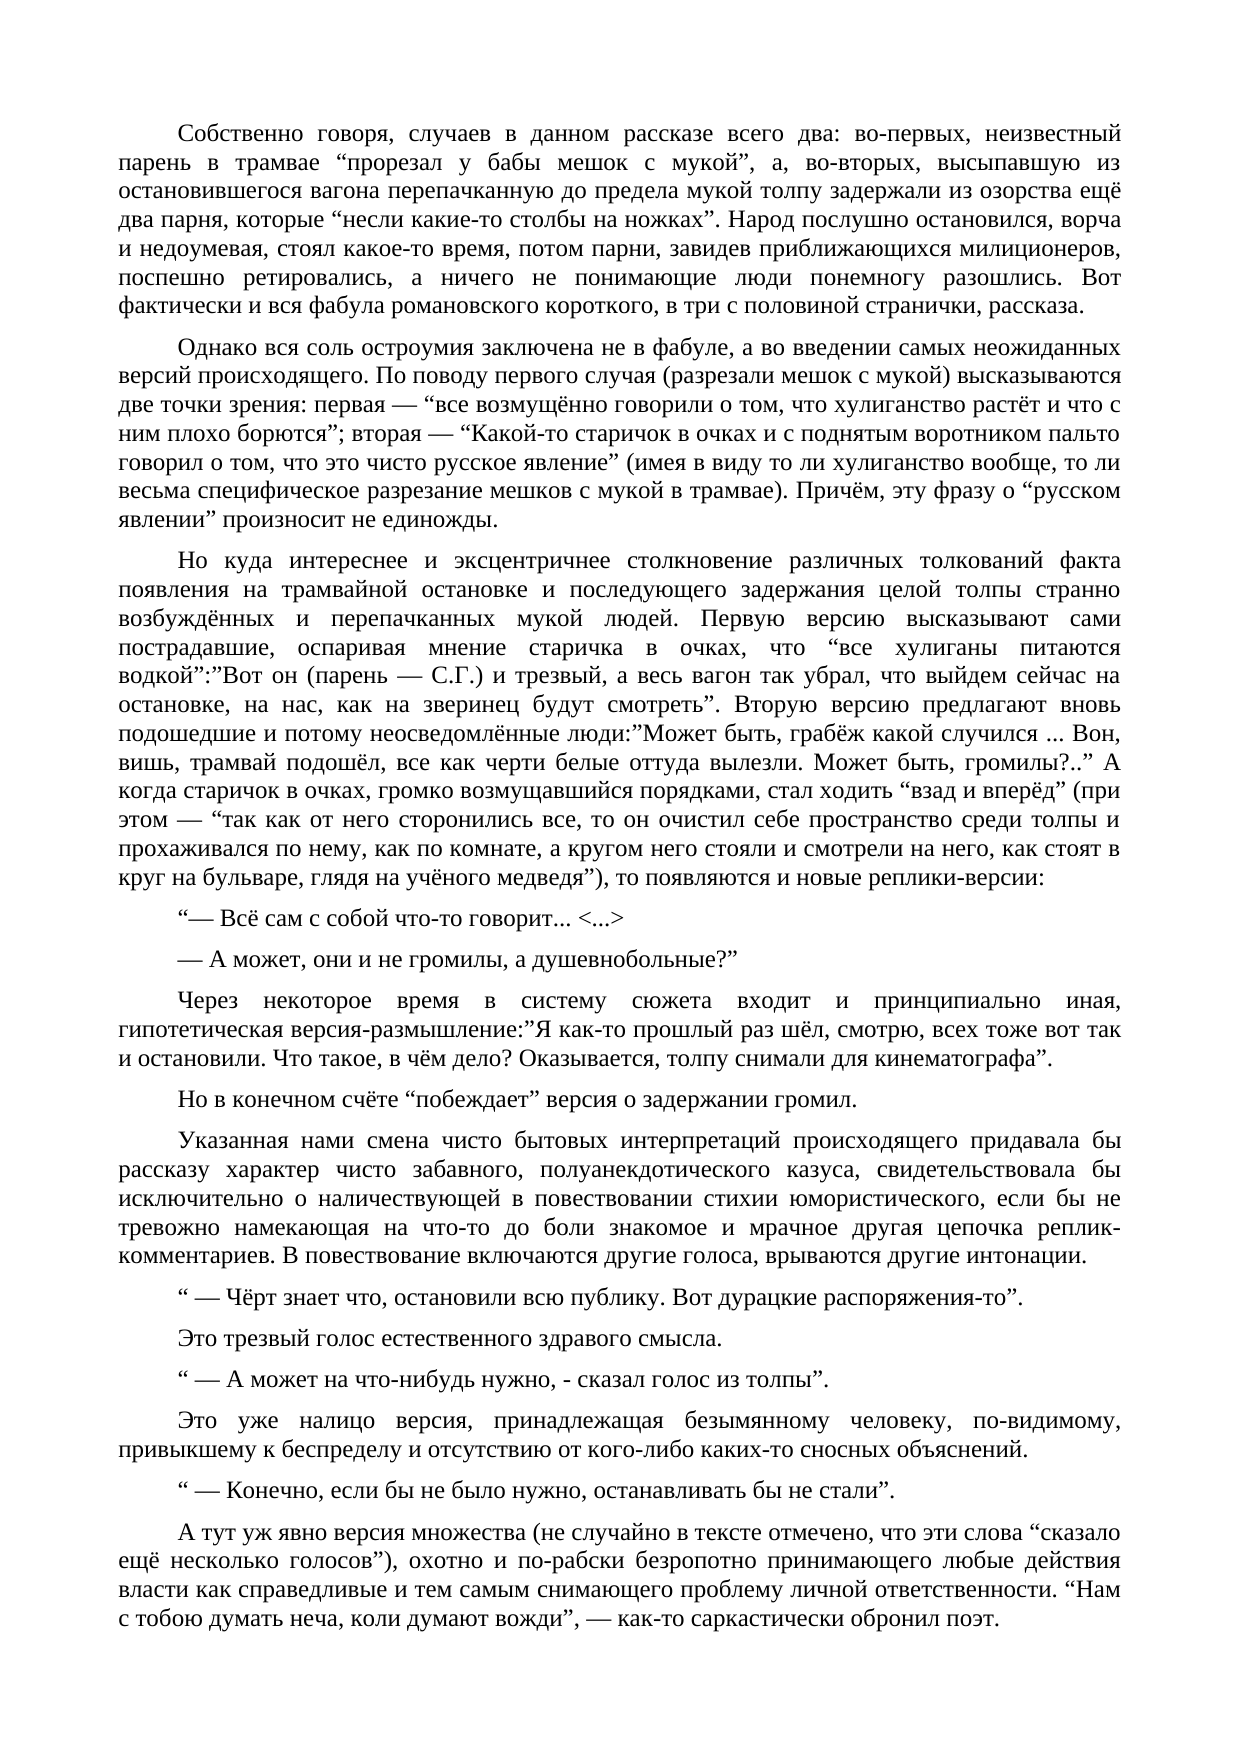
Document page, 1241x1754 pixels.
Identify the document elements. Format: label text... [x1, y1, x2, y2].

text Это уже налицо версия, принадлежащая безымянному человеку, по-видимому, привыкшему к беспределу и отсутствию от кого-либо каких-то сносных объяснений. [118, 1406, 1122, 1463]
text Указанная нами смена чисто бытовых интерпретаций происходящего придавала бы рассказу характер чисто забавного, полуанекдотического казуса, свидетельствовала бы исключительно о наличествующей в повествовании стихии юмористического, если бы не тревожно намекающая на что-то до боли знакомое и мрачное другая цепочка реплик-комментариев. В повествование включаются другие голоса, врываются другие интонации. [118, 1126, 1122, 1269]
text “ — А может на что-нибудь нужно, - сказал голос из толпы”. [118, 1364, 1122, 1393]
text Собственно говоря, случаев в данном рассказе всего два: во-первых, неизвестный парень в трамвае “прорезал у бабы мешок с мукой”, а, во-вторых, высыпавшую из остановившегося вагона перепачканную до предела мукой толпу задержали из озорства ещё два парня, которые “несли какие-то столбы на ножках”. Народ послушно остановился, ворча и недоумевая, стоял какое-то время, потом парни, завидев приближающихся милиционеров, поспешно ретировались, а ничего не понимающие люди понемногу разошлись. Вот фактически и вся фабула романовского короткого, в три с половиной странички, рассказа. [118, 118, 1122, 319]
text Но в конечном счёте “побеждает” версия о задержании громил. [118, 1084, 1122, 1113]
text Через некоторое время в систему сюжета входит и принципиально иная, гипотетическая версия-размышление:”Я как-то прошлый раз шёл, смотрю, всех тоже вот так и остановили. Что такое, в чём дело? Оказывается, толпу снимали для кинематографа”. [118, 986, 1122, 1072]
text Однако вся соль остроумия заключена не в фабуле, а во введении самых неожиданных версий происходящего. По поводу первого случая (разрезали мешок с мукой) высказываются две точки зрения: первая — “все возмущённо говорили о том, что хулиганство растёт и что с ним плохо борются”; вторая — “Какой-то старичок в очках и с поднятым воротником пальто говорил о том, что это чисто русское явление” (имея в виду то ли хулиганство вообще, то ли весьма специфическое разрезание мешков с мукой в трамвае). Причём, эту фразу о “русском явлении” произносит не единожды. [118, 332, 1122, 533]
text — А может, они и не громилы, а душевнобольные?” [118, 944, 1122, 973]
text “— Всё сам с собой что-то говорит... <...> [118, 903, 1122, 932]
text “ — Конечно, если бы не было нужно, останавливать бы не стали”. [118, 1476, 1122, 1504]
text Но куда интереснее и эксцентричнее столкновение различных толкований факта появления на трамвайной остановке и последующего задержания целой толпы странно возбуждённых и перепачканных мукой людей. Первую версию высказывают сами пострадавшие, оспаривая мнение старичка в очках, что “все хулиганы питаются водкой”:”Вот он (парень — С.Г.) и трезвый, а весь вагон так убрал, что выйдем сейчас на остановке, на нас, как на зверинец будут смотреть”. Вторую версию предлагают вновь подошедшие и потому неосведомлённые люди:”Может быть, грабёж какой случился ... Вон, вишь, трамвай подошёл, все как черти белые оттуда вылезли. Может быть, громилы?..” А когда старичок в очках, громко возмущавшийся порядками, стал ходить “взад и вперёд” (при этом — “так как от него сторонились все, то он очистил себе пространство среди толпы и прохаживался по нему, как по комнате, а кругом него стояли и смотрели на него, как стоят в круг на бульваре, глядя на учёного медведя”), то появляются и новые реплики-версии: [118, 546, 1122, 891]
text Это трезвый голос естественного здравого смысла. [118, 1323, 1122, 1352]
text “ — Чёрт знает что, остановили всю публику. Вот дурацкие распоряжения-то”. [118, 1282, 1122, 1311]
text А тут уж явно версия множества (не случайно в тексте отмечено, что эти слова “сказало ещё несколько голосов”), охотно и по-рабски безропотно принимающего любые действия власти как справедливые и тем самым снимающего проблему личной ответственности. “Нам с тобою думать неча, коли думают вожди”, — как-то саркастически обронил поэт. [118, 1517, 1122, 1632]
